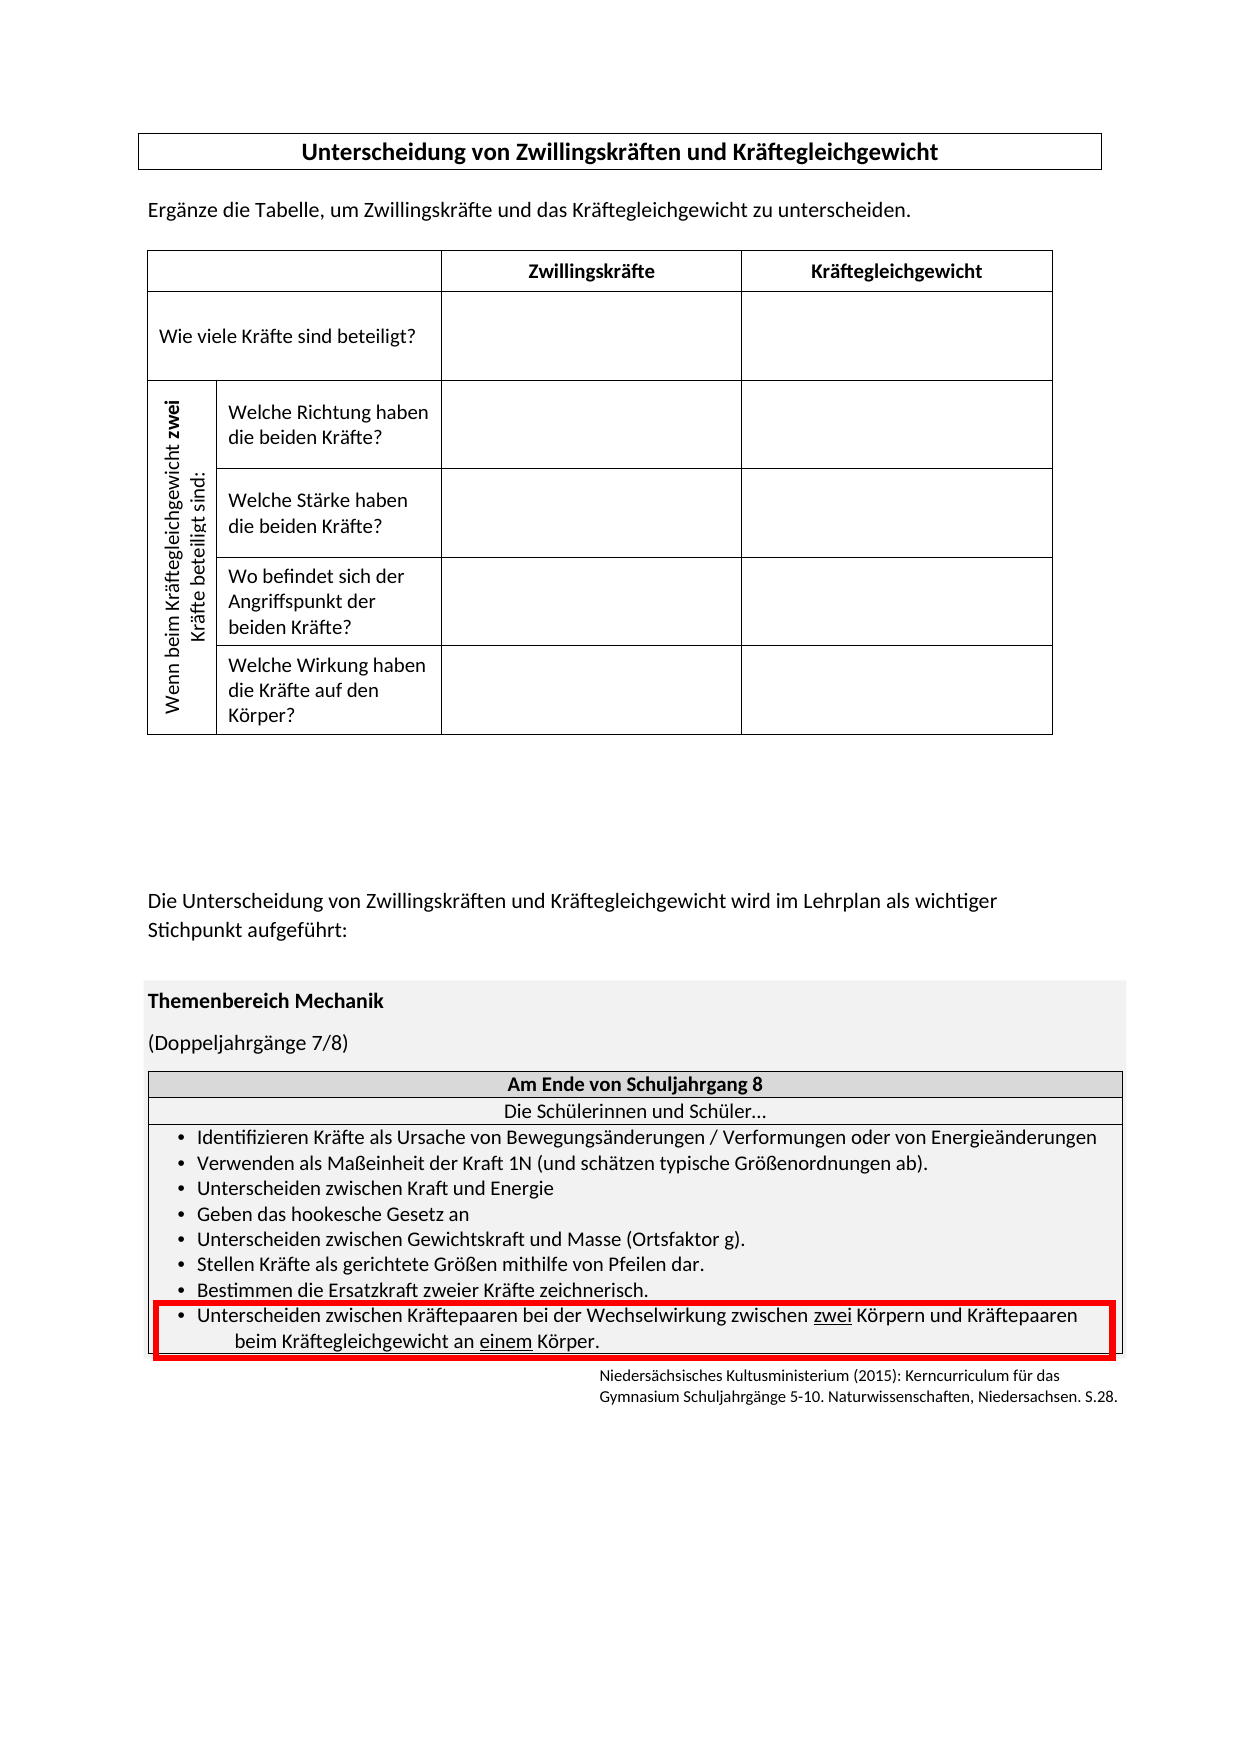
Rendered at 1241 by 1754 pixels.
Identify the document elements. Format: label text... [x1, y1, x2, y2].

table_header [148, 251, 441, 291]
table_cell Welche Richtung haben die beiden Kräfte? [217, 381, 441, 468]
table_cell [742, 469, 1052, 557]
table_cell [742, 558, 1052, 645]
table_cell [442, 292, 741, 379]
table_cell [442, 381, 741, 468]
table_cell Wo befindet sich der Angriffspunkt der beiden Kräfte? [217, 558, 441, 645]
table_cell Wenn beim Kräftegleichgewicht zwei Kräfte beteiligt sind: [148, 381, 216, 734]
table_cell [742, 292, 1052, 379]
table_cell [442, 558, 741, 645]
table_cell Die Schülerinnen und Schüler… [149, 1098, 1122, 1123]
table_cell [442, 469, 741, 557]
text Unterscheidung von Zwillingskräften und Kräftegleichgewicht [139, 134, 1101, 169]
table_header Am Ende von Schuljahrgang 8 [149, 1072, 1122, 1097]
table_cell Identifizieren Kräfte als Ursache von Bewegungsänderungen / Verformungen oder von Energieänderungen Verwenden als Maßeinheit der Kraft 1N (und schätzen typische Größenordnungen ab). Unterscheiden zwischen Kraft und Energie Geben das hookesche Gesetz an Unterscheiden zwischen Gewichtskraft und Masse (Ortsfaktor g). Stellen Kräfte als gerichtete Größen mithilfe von Pfeilen dar. Bestimmen die Ersatzkraft zweier Kräfte zeichnerisch. Unterscheiden zwischen Kräftepaaren bei der Wechselwirkung zwischen zwei Körpern und Kräftepaaren beim Kräftegleichgewicht an einem Körper. [149, 1125, 1122, 1353]
table_cell [742, 646, 1052, 734]
table_cell [442, 646, 741, 734]
table_cell Welche Wirkung haben die Kräfte auf den Körper? [217, 646, 441, 734]
text Themenbereich Mechanik [148, 987, 1093, 1014]
text (Doppeljahrgänge 7/8) [148, 1029, 1093, 1056]
table_header Zwillingskräfte [442, 251, 741, 291]
text Die Unterscheidung von Zwillingskräften und Kräftegleichgewicht wird im Lehrplan als wichtiger Stichpunkt aufgeführt: [148, 887, 1093, 943]
table_header Kräftegleichgewicht [742, 251, 1052, 291]
table_cell Welche Stärke haben die beiden Kräfte? [217, 469, 441, 557]
text Ergänze die Tabelle, um Zwillingskräfte und das Kräftegleichgewicht zu unterscheiden. [148, 196, 1093, 223]
table_cell Wie viele Kräfte sind beteiligt? [148, 292, 441, 379]
table_cell [742, 381, 1052, 468]
